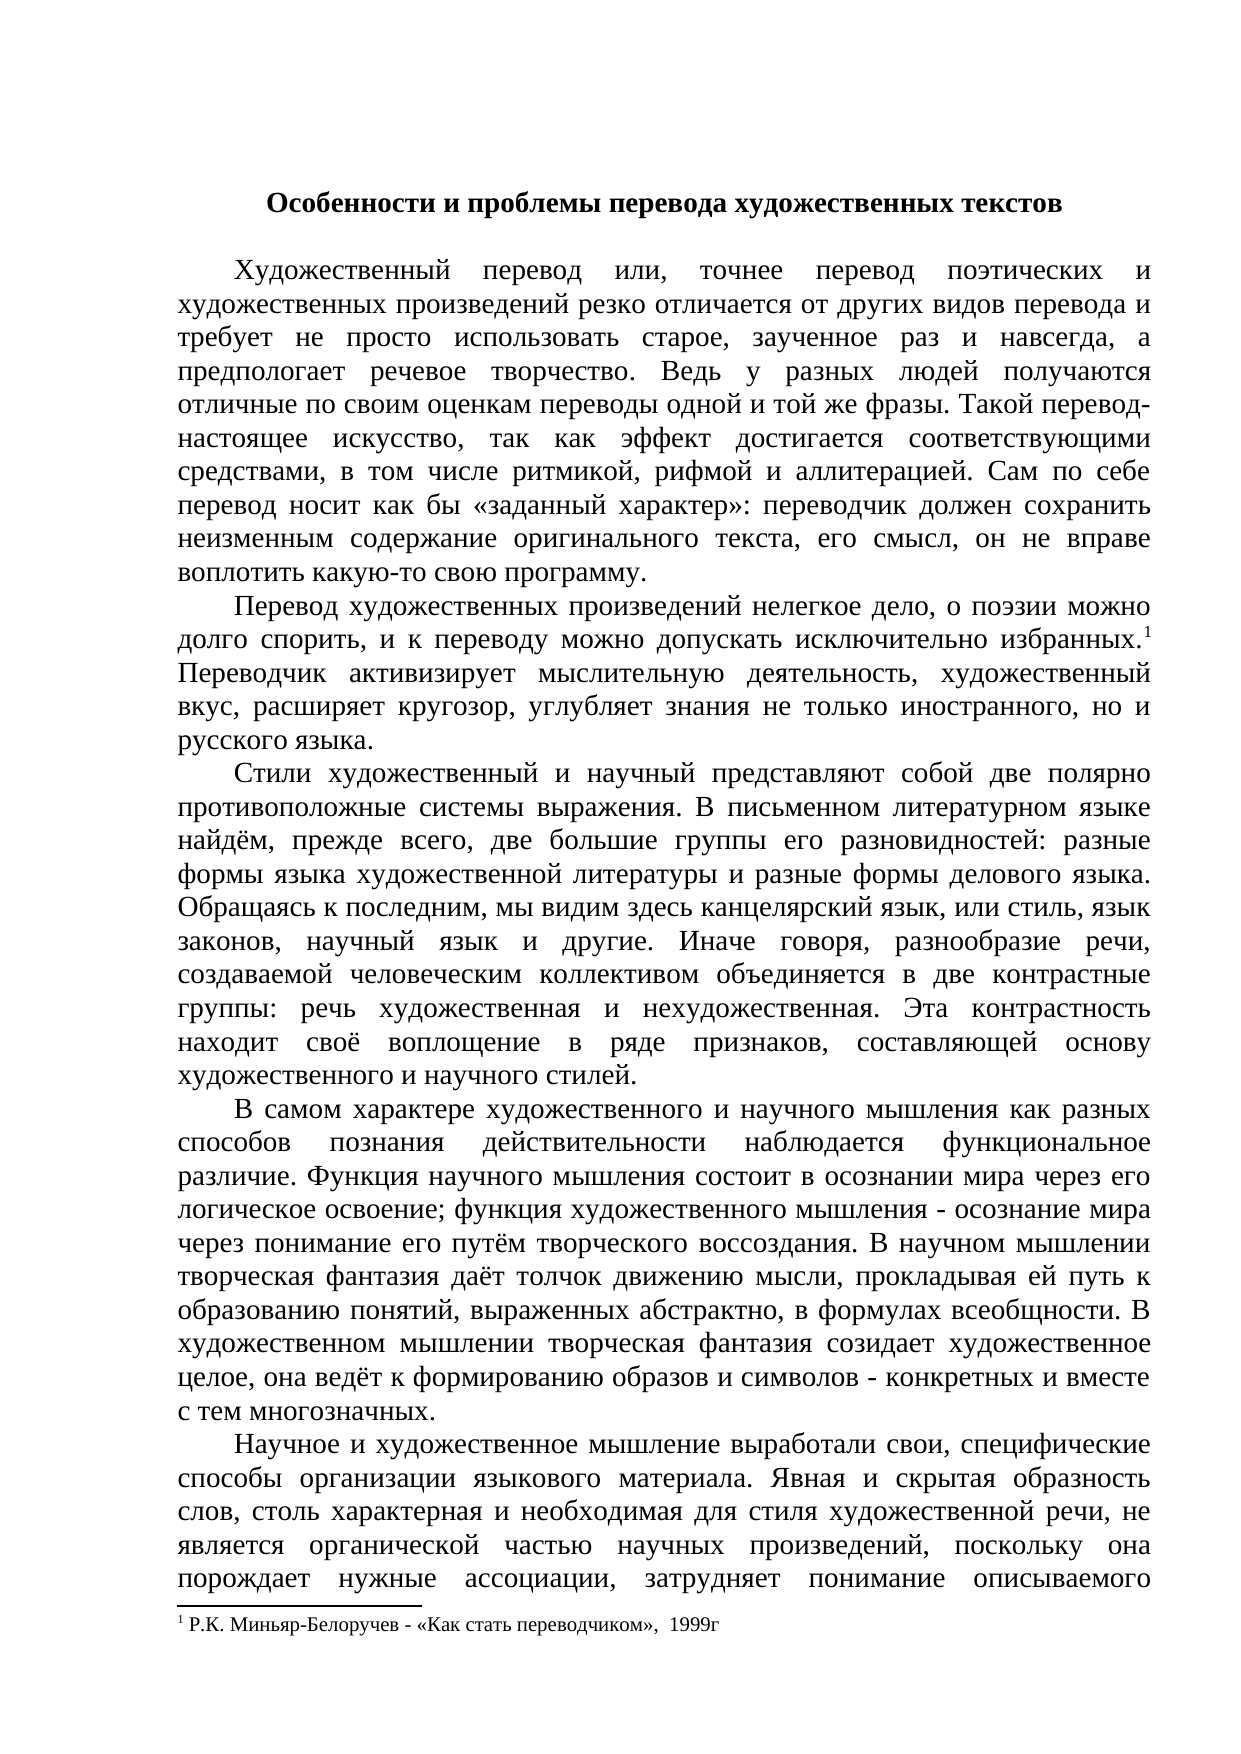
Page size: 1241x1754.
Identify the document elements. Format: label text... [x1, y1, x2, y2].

text Перевод художественных произведений нелегкое дело, о поэзии можно долго спорить, и к переводу можно допускать исключительно избранных. Переводчик активизирует мыслительную деятельность, художественный вкус, расширяет кругозор, углубляет знания не только иностранного, но и русского языка. [177, 588, 1152, 755]
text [177, 1426, 1152, 1594]
text Стили художественный и научный представляют собой две полярно противоположные системы выражения. В письменном литературном языке найдём, прежде всего, две большие группы его разновидностей: разные формы языка художественной литературы и разные формы делового языка. Обращаясь к последним, мы видим здесь канцелярский язык, или стиль, язык законов, научный язык и другие. Иначе говоря, разнообразие речи, создаваемой человеческим коллективом объединяется в две контрастные группы: речь художественная и нехудожественная. Эта контрастность находит своё воплощение в ряде признаков, составляющей основу художественного и научного стилей. [177, 755, 1152, 1091]
text Особенности и проблемы перевода художественных текстов [177, 185, 1152, 219]
text В самом характере художественного и научного мышления как разных способов познания действительности наблюдается функциональное различие. Функция научного мышления состоит в осознании мира через его логическое освоение; функция художественного мышления - осознание мира через понимание его путём творческого воссоздания. В научном мышлении творческая фантазия даёт толчок движению мысли, прокладывая ей путь к образованию понятий, выраженных абстрактно, в формулах всеобщности. В художественном мышлении творческая фантазия созидает художественное целое, она ведёт к формированию образов и символов - конкретных и вместе с тем многозначных. [177, 1091, 1152, 1426]
text Художественный перевод или, точнее перевод поэтических и художественных произведений резко отличается от других видов перевода и требует не просто использовать старое, заученное раз и навсегда, а предпологает речевое творчество. Ведь у разных людей получаются отличные по своим оценкам переводы одной и той же фразы. Такой перевод- настоящее искусство, так как эффект достигается соответствующими средствами, в том числе ритмикой, рифмой и аллитерацией. Сам по себе перевод носит как бы «заданный характер»: переводчик должен сохранить неизменным содержание оригинального текста, его смысл, он не вправе воплотить какую-то свою программу. [177, 252, 1152, 588]
